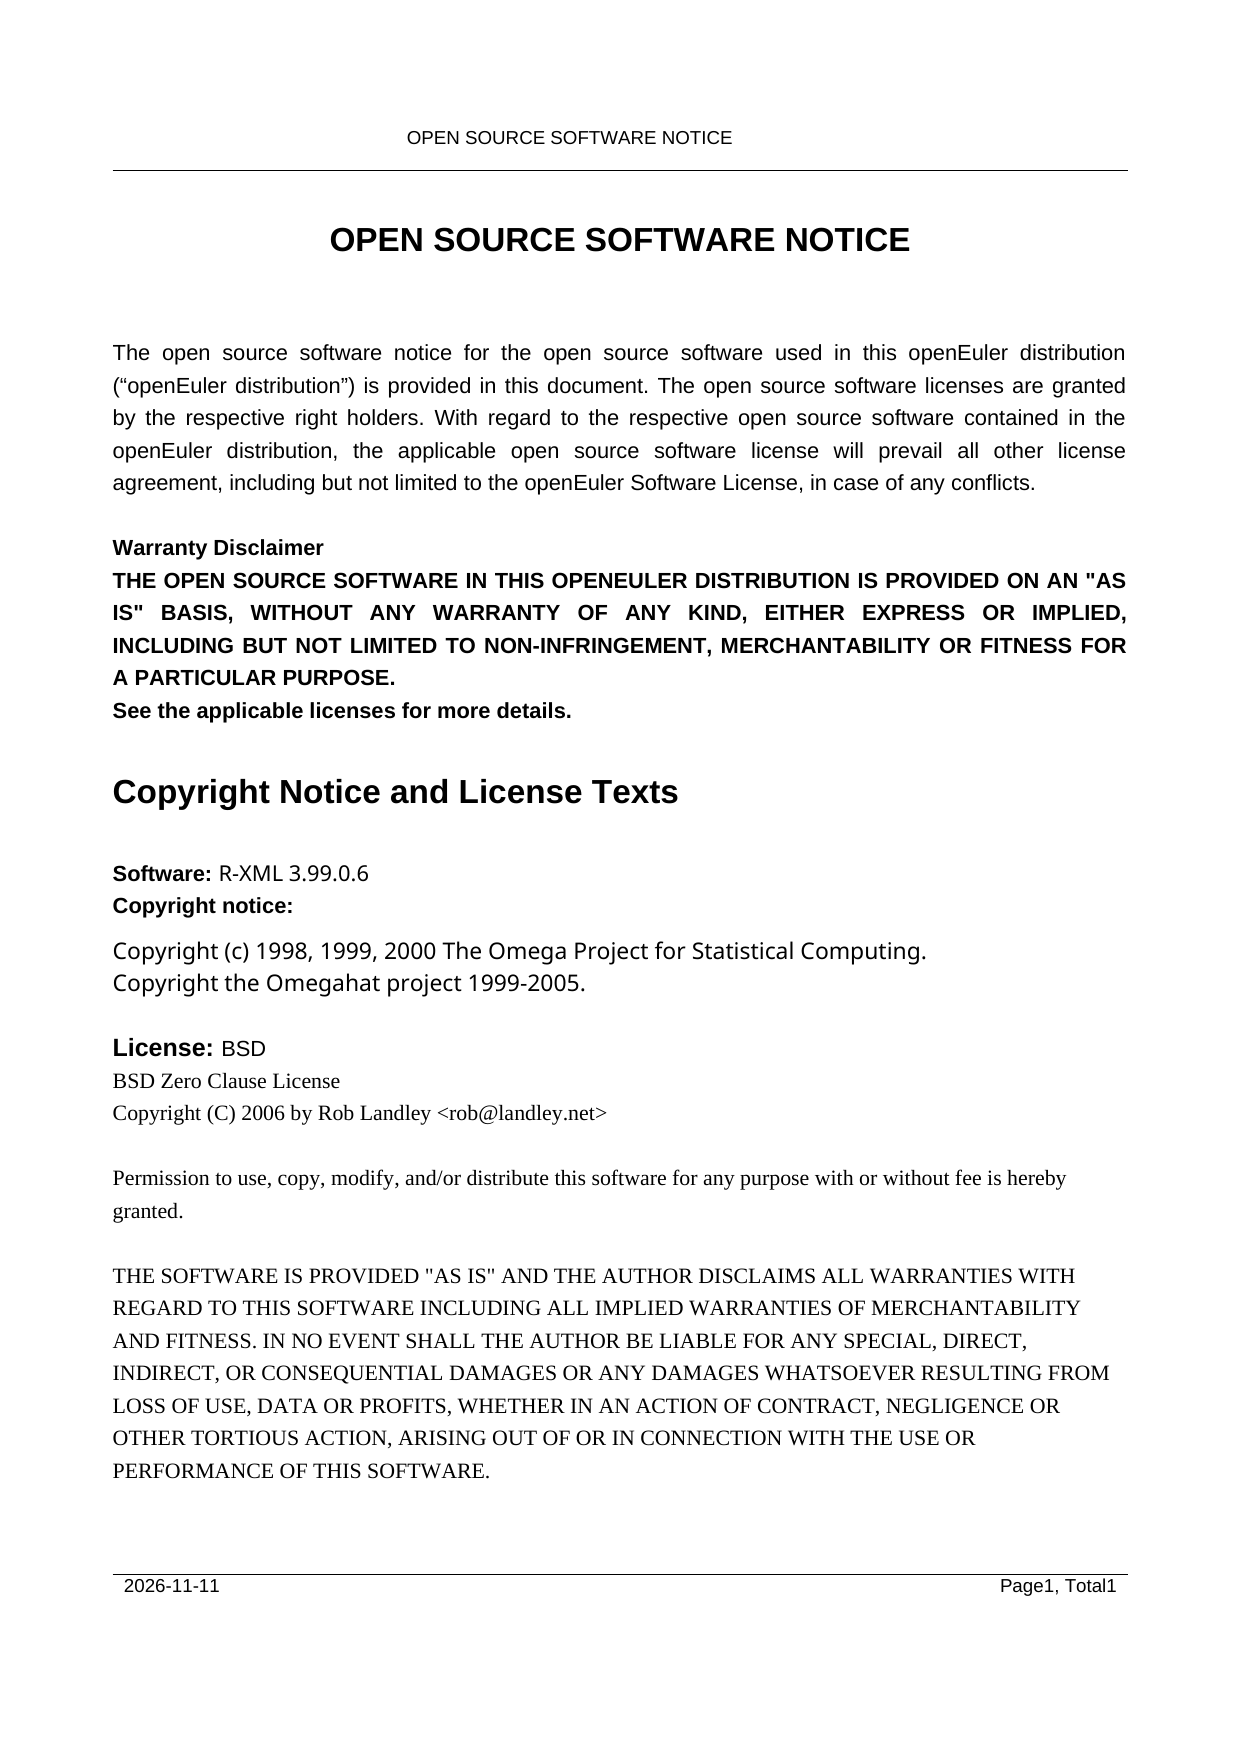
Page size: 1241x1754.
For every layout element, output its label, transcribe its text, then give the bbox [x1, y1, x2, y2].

text BSD Zero Clause License Copyright (C) 2006 by Rob Landley <rob@landley.net> Permission to use, copy, modify, and/or distribute this software for any purpose with or without fee is hereby granted. THE SOFTWARE IS PROVIDED "AS IS" AND THE AUTHOR DISCLAIMS ALL WARRANTIES WITH REGARD TO THIS SOFTWARE INCLUDING ALL IMPLIED WARRANTIES OF MERCHANTABILITY AND FITNESS. IN NO EVENT SHALL THE AUTHOR BE LIABLE FOR ANY SPECIAL, DIRECT, INDIRECT, OR CONSEQUENTIAL DAMAGES OR ANY DAMAGES WHATSOEVER RESULTING FROM LOSS OF USE, DATA OR PROFITS, WHETHER IN AN ACTION OF CONTRACT, NEGLIGENCE OR OTHER TORTIOUS ACTION, ARISING OUT OF OR IN CONNECTION WITH THE USE OR PERFORMANCE OF THIS SOFTWARE. [112, 1064, 1128, 1519]
text Warranty Disclaimer [112, 531, 1128, 564]
text OPEN SOURCE SOFTWARE NOTICE [112, 206, 1128, 271]
text License: BSD [112, 1031, 1128, 1064]
title Software: R-XML 3.99.0.6 [112, 856, 1128, 889]
text Copyright (c) 1998, 1999, 2000 The Omega Project for Statistical Computing. Copyright the Omegahat project 1999-2005. [112, 934, 1128, 1031]
text The open source software notice for the open source software used in this openEuler distribution (“openEuler distribution”) is provided in this document. The open source software licenses are granted by the respective right holders. With regard to the respective open source software contained in the openEuler distribution, the applicable open source software license will prevail all other license agreement, including but not limited to the openEuler Software License, in case of any conflicts. [112, 336, 1128, 499]
text Copyright notice: [112, 889, 1128, 921]
text Copyright Notice and License Texts [112, 759, 1128, 824]
text THE OPEN SOURCE SOFTWARE IN THIS OPENEULER DISTRIBUTION IS PROVIDED ON AN "AS IS" BASIS, WITHOUT ANY WARRANTY OF ANY KIND, EITHER EXPRESS OR IMPLIED, INCLUDING BUT NOT LIMITED TO NON-INFRINGEMENT, MERCHANTABILITY OR FITNESS FOR A PARTICULAR PURPOSE. See the applicable licenses for more details. [112, 564, 1128, 726]
